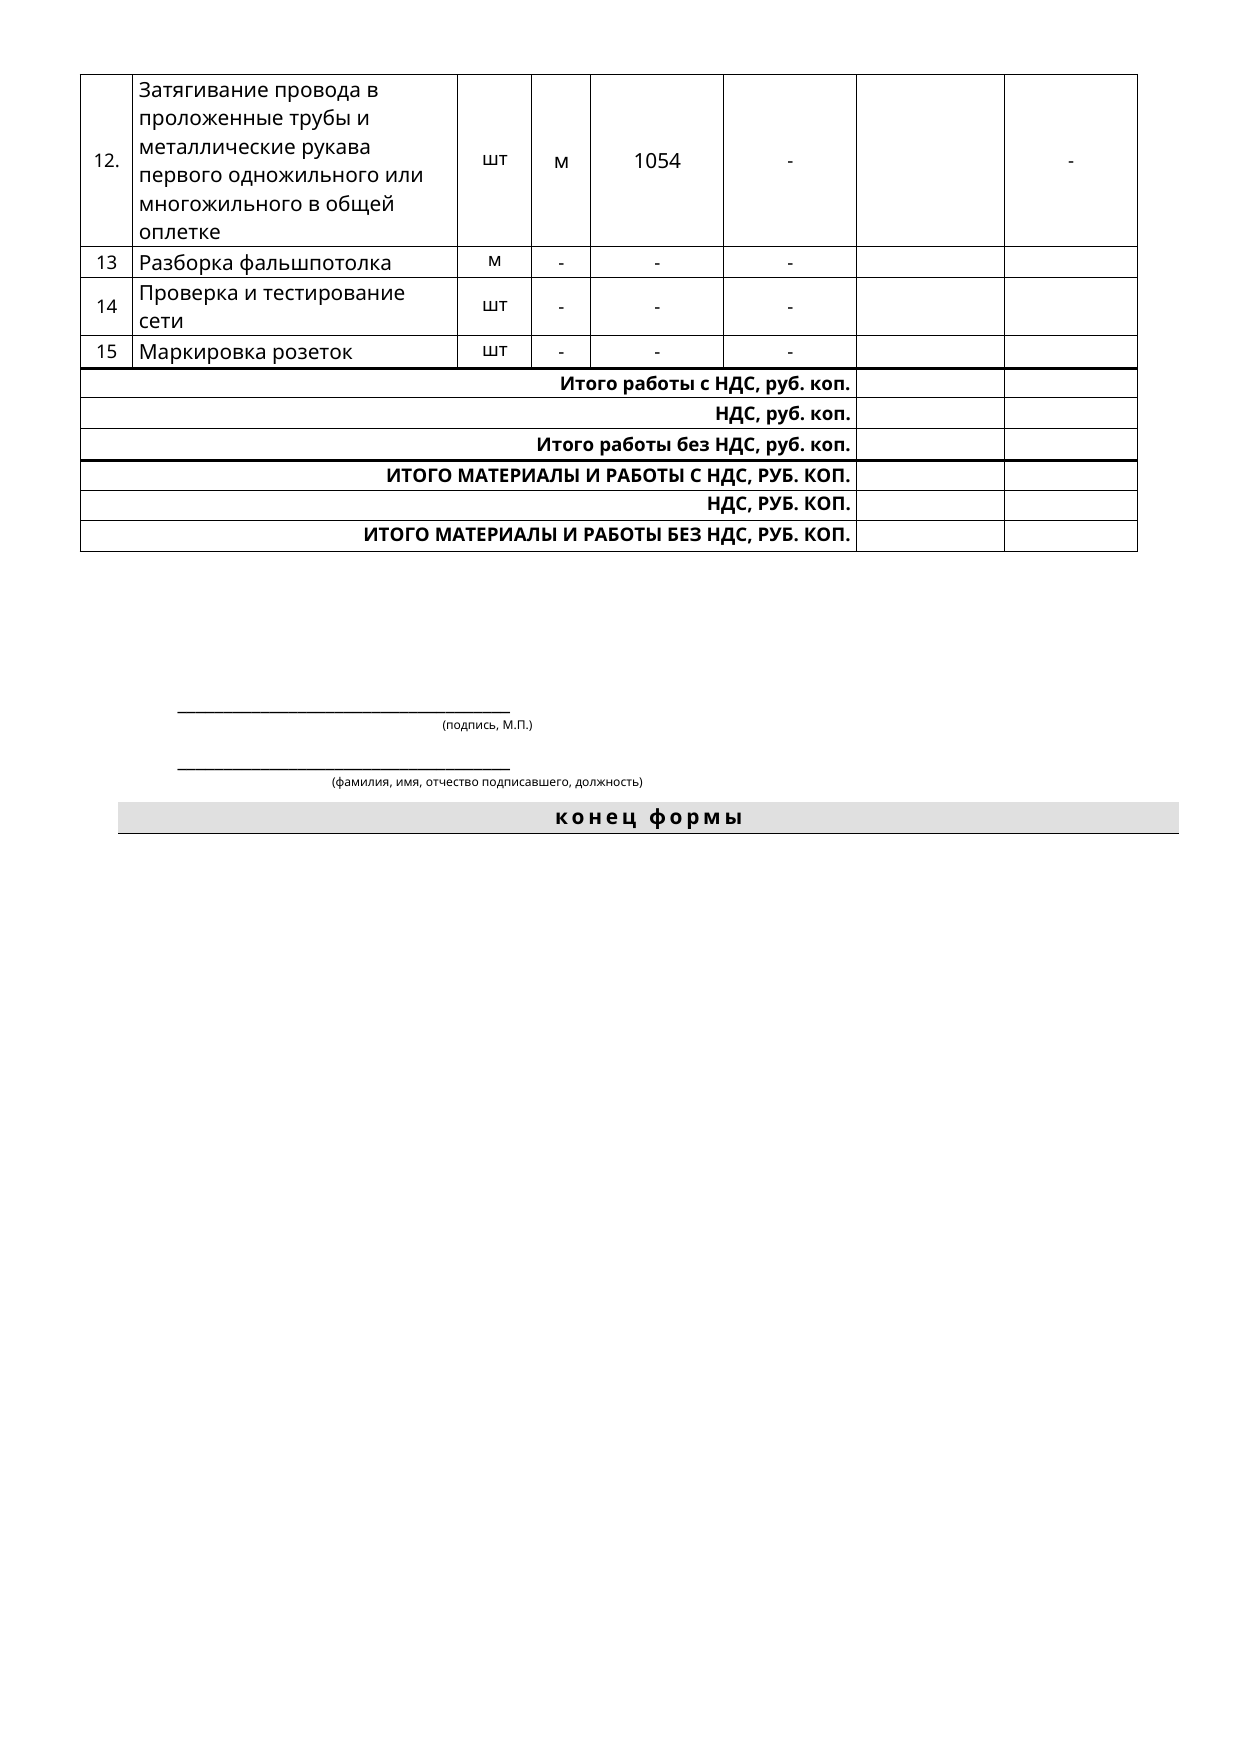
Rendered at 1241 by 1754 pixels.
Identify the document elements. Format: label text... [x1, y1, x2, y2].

table_cell [1005, 462, 1137, 489]
table_cell Итого материалы и работы без НДС, руб. коп. [81, 521, 856, 551]
table_cell [1005, 491, 1137, 520]
table_cell шт [458, 75, 531, 246]
table_cell [1005, 429, 1137, 459]
table_cell [1005, 370, 1137, 397]
table_cell - [591, 247, 723, 277]
text конец формы [118, 802, 1179, 833]
table_cell 13 [81, 247, 132, 277]
table_cell - [532, 278, 590, 335]
table_cell - [532, 247, 590, 277]
text (фамилия, имя, отчество подписавшего, должность) [118, 774, 797, 802]
table_cell 15 [81, 336, 132, 367]
table_cell [1005, 278, 1137, 335]
table_cell 12. [81, 75, 132, 246]
table_cell [857, 336, 1004, 367]
table_cell - [724, 247, 856, 277]
table_cell [857, 370, 1004, 397]
table_cell [857, 521, 1004, 551]
table_cell Итого работы без НДС, руб. коп. [81, 429, 856, 459]
table_cell Итого работы с НДС, руб. коп. [81, 370, 856, 397]
table_cell [857, 247, 1004, 277]
table_cell [1005, 336, 1137, 367]
table_cell - [724, 336, 856, 367]
table_cell 1054 [591, 75, 723, 246]
table_cell м [532, 75, 590, 246]
table_cell [1005, 398, 1137, 428]
table_cell Итого материалы и работы с НДС, руб. коп. [81, 462, 856, 489]
table_cell - [1005, 75, 1137, 246]
table_cell - [724, 278, 856, 335]
table_cell [857, 75, 1004, 246]
table_cell Маркировка розеток [133, 336, 457, 367]
table_cell м [458, 247, 531, 277]
table_cell - [532, 336, 590, 367]
text (подпись, М.П.) [118, 717, 797, 745]
table_cell [857, 429, 1004, 459]
table_cell Затягивание провода в проложенные трубы и металлические рукава первого одножильного или многожильного в общей оплетке [133, 75, 457, 246]
table_cell 14 [81, 278, 132, 335]
table_cell НДС, руб. коп. [81, 398, 856, 428]
table_cell [857, 278, 1004, 335]
table_cell - [724, 75, 856, 246]
text ____________________________________ [118, 688, 1181, 717]
table_cell шт [458, 336, 531, 367]
table_cell - [591, 278, 723, 335]
table_cell Разборка фальшпотолка [133, 247, 457, 277]
table_cell Проверка и тестирование сети [133, 278, 457, 335]
table_cell [857, 462, 1004, 489]
table_cell [1005, 521, 1137, 551]
table_cell шт [458, 278, 531, 335]
table_cell [857, 491, 1004, 520]
table_cell НДС, руб. коп. [81, 491, 856, 520]
text ____________________________________ [118, 745, 1181, 774]
table_cell - [591, 336, 723, 367]
table_cell [857, 398, 1004, 428]
table_cell [1005, 247, 1137, 277]
